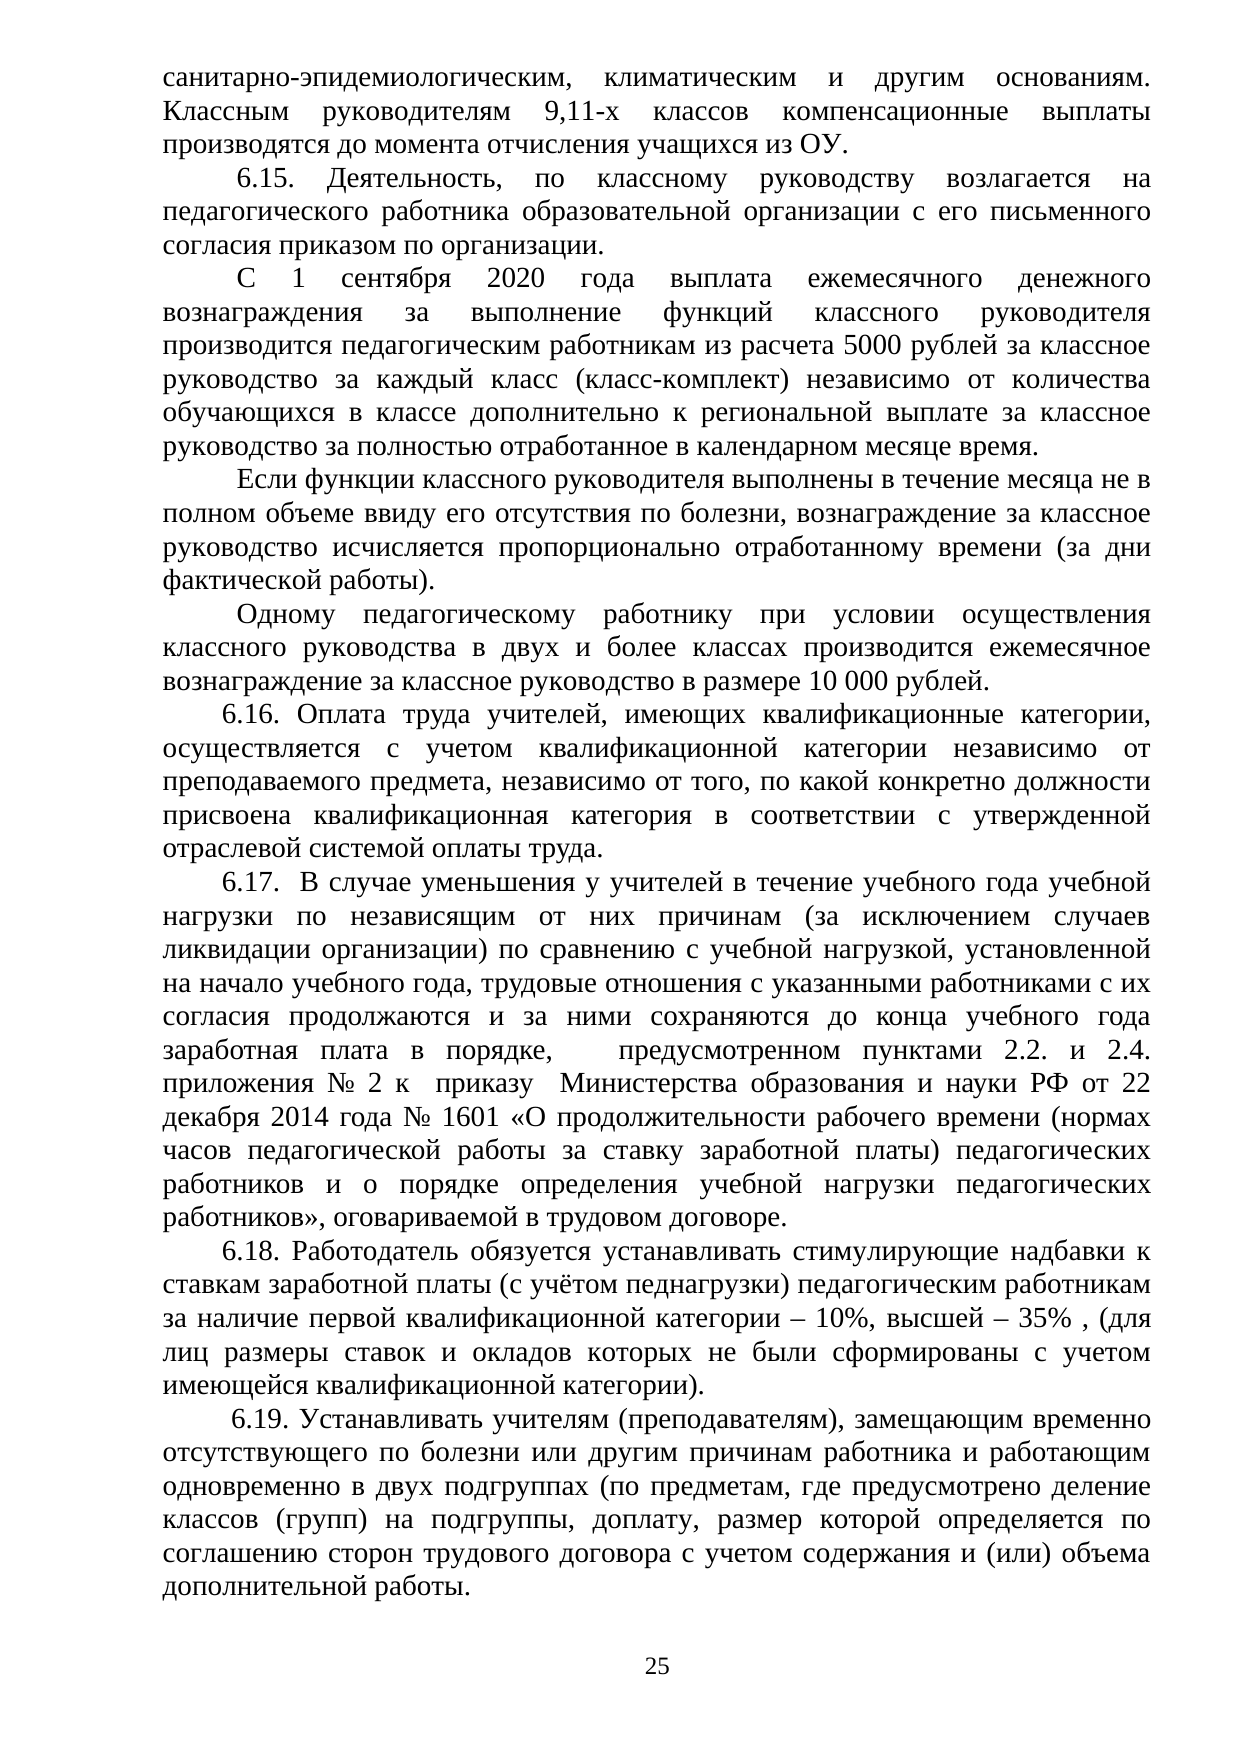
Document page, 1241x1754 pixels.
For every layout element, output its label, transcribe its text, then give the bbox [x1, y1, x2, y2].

text 6.18. Работодатель обязуется устанавливать стимулирующие надбавки к ставкам заработной платы (с учётом педнагрузки) педагогическим работникам за наличие первой квалификационной категории – 10%, высшей – 35% , (для лиц размеры ставок и окладов которых не были сформированы с учетом имеющейся квалификационной категории). [162, 1233, 1152, 1401]
text 6.15. Деятельность, по классному руководству возлагается на педагогического работника образовательной организации с его письменного согласия приказом по организации. [162, 160, 1152, 260]
text С 1 сентября 2020 года выплата ежемесячного денежного вознаграждения за выполнение функций классного руководителя производится педагогическим работникам из расчета 5000 рублей за классное руководство за каждый класс (класс-комплект) независимо от количества обучающихся в классе дополнительно к региональной выплате за классное руководство за полностью отработанное в календарном месяце время. [162, 260, 1152, 462]
text Если функции классного руководителя выполнены в течение месяца не в полном объеме ввиду его отсутствия по болезни, вознаграждение за классное руководство исчисляется пропорционально отработанному времени (за дни фактической работы). [162, 462, 1152, 596]
text 6.16. Оплата труда учителей, имеющих квалификационные категории, осуществляется с учетом квалификационной категории независимо от преподаваемого предмета, независимо от того, по какой конкретно должности присвоена квалификационная категория в соответствии с утвержденной отраслевой системой оплаты труда. [162, 696, 1152, 864]
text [162, 59, 1152, 160]
text 6.17. В случае уменьшения у учителей в течение учебного года учебной нагрузки по независящим от них причинам (за исключением случаев ликвидации организации) по сравнению с учебной нагрузкой, установленной на начало учебного года, трудовые отношения с указанными работниками с их согласия продолжаются и за ними сохраняются до конца учебного года заработная плата в порядке, предусмотренном пунктами 2.2. и 2.4. приложения № 2 к приказу Министерства образования и науки РФ от 22 декабря 2014 года № 1601 «О продолжительности рабочего времени (нормах часов педагогической работы за ставку заработной платы) педагогических работников и о порядке определения учебной нагрузки педагогических работников», оговариваемой в трудовом договоре. [162, 864, 1152, 1233]
text Одному педагогическому работнику при условии осуществления классного руководства в двух и более классах производится ежемесячное вознаграждение за классное руководство в размере 10 000 рублей. [162, 596, 1152, 696]
text 6.19. Устанавливать учителям (преподавателям), замещающим временно отсутствующего по болезни или другим причинам работника и работающим одновременно в двух подгруппах (по предметам, где предусмотрено деление классов (групп) на подгруппы, доплату, размер которой определяется по соглашению сторон трудового договора с учетом содержания и (или) объема дополнительной работы. [162, 1401, 1152, 1602]
